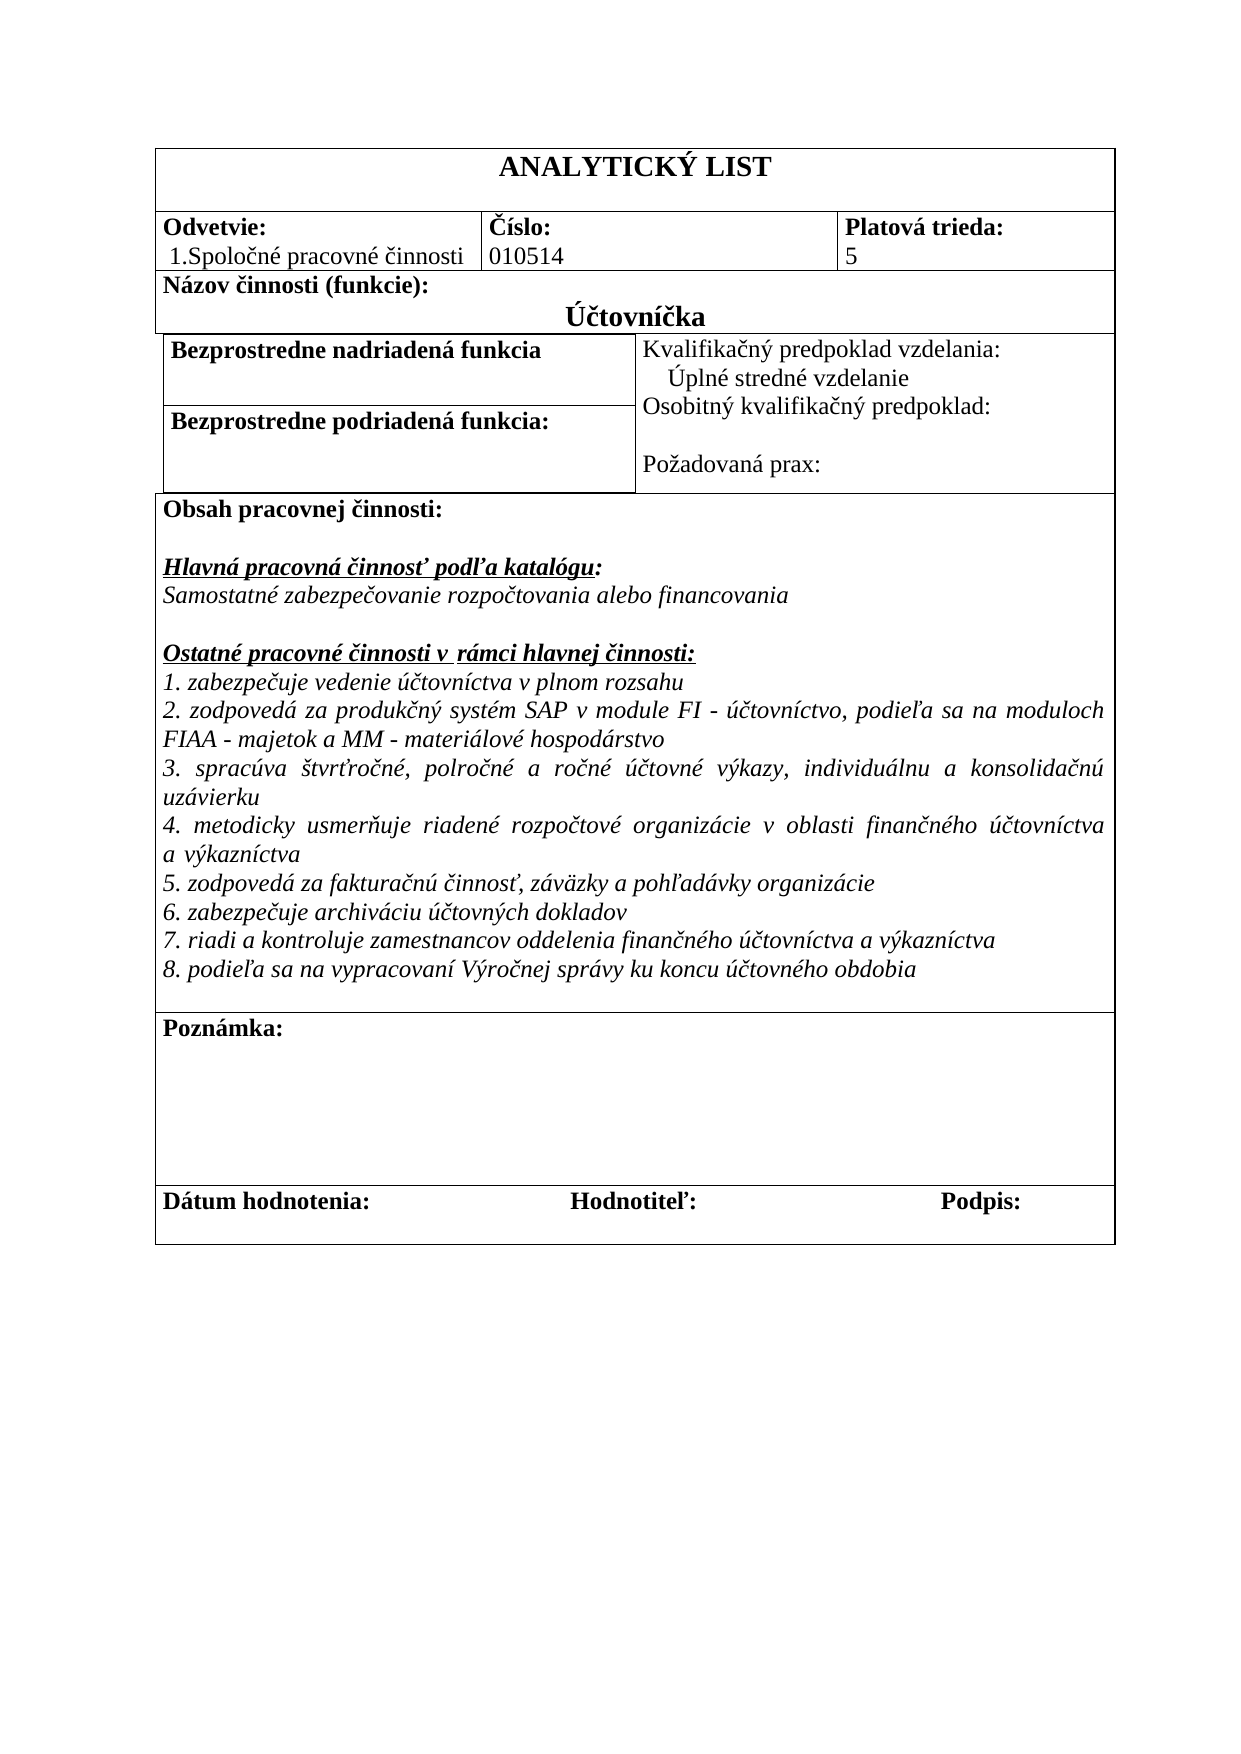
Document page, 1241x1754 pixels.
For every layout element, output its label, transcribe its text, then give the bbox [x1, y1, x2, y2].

table_cell [155, 334, 163, 493]
table_cell [164, 335, 635, 405]
table_cell Poznámka: [156, 1013, 1114, 1185]
table_cell Obsah pracovnej činnosti: Hlavná pracovná činnosť podľa katalógu: Samostatné zabezpečovanie rozpočtovania alebo financovania Ostatné pracovné činnosti v rámci hlavnej činnosti: 1. zabezpečuje vedenie účtovníctva v plnom rozsahu 2. zodpovedá za produkčný systém SAP v module FI - účtovníctvo, podieľa sa na moduloch FIAA - majetok a MM - materiálové hospodárstvo 3. spracúva štvrťročné, polročné a ročné účtovné výkazy, individuálnu a konsolidačnú uzávierku 4. metodicky usmerňuje riadené rozpočtové organizácie v oblasti finančného účtovníctva a výkazníctva 5. zodpovedá za fakturačnú činnosť, záväzky a pohľadávky organizácie 6. zabezpečuje archiváciu účtovných dokladov 7. riadi a kontroluje zamestnancov oddelenia finančného účtovníctva a výkazníctva 8. podieľa sa na vypracovaní Výročnej správy ku koncu účtovného obdobia [156, 494, 1114, 1012]
table_cell Názov činnosti (funkcie): Účtovníčka [156, 271, 1114, 333]
table_header ANALYTICKÝ LIST [156, 149, 1114, 211]
table_cell Číslo: 010514 [482, 212, 837, 269]
table_cell Dátum hodnotenia: Hodnotiteľ: Podpis: [156, 1186, 1114, 1244]
table_cell Kvalifikačný predpoklad vzdelania: Úplné stredné vzdelanie Osobitný kvalifikačný predpoklad: Požadovaná prax: [636, 334, 1114, 493]
table_cell [164, 406, 635, 492]
table_cell Odvetvie: 1.Spoločné pracovné činnosti [156, 212, 481, 269]
table_cell Platová trieda: 5 [838, 212, 1114, 269]
